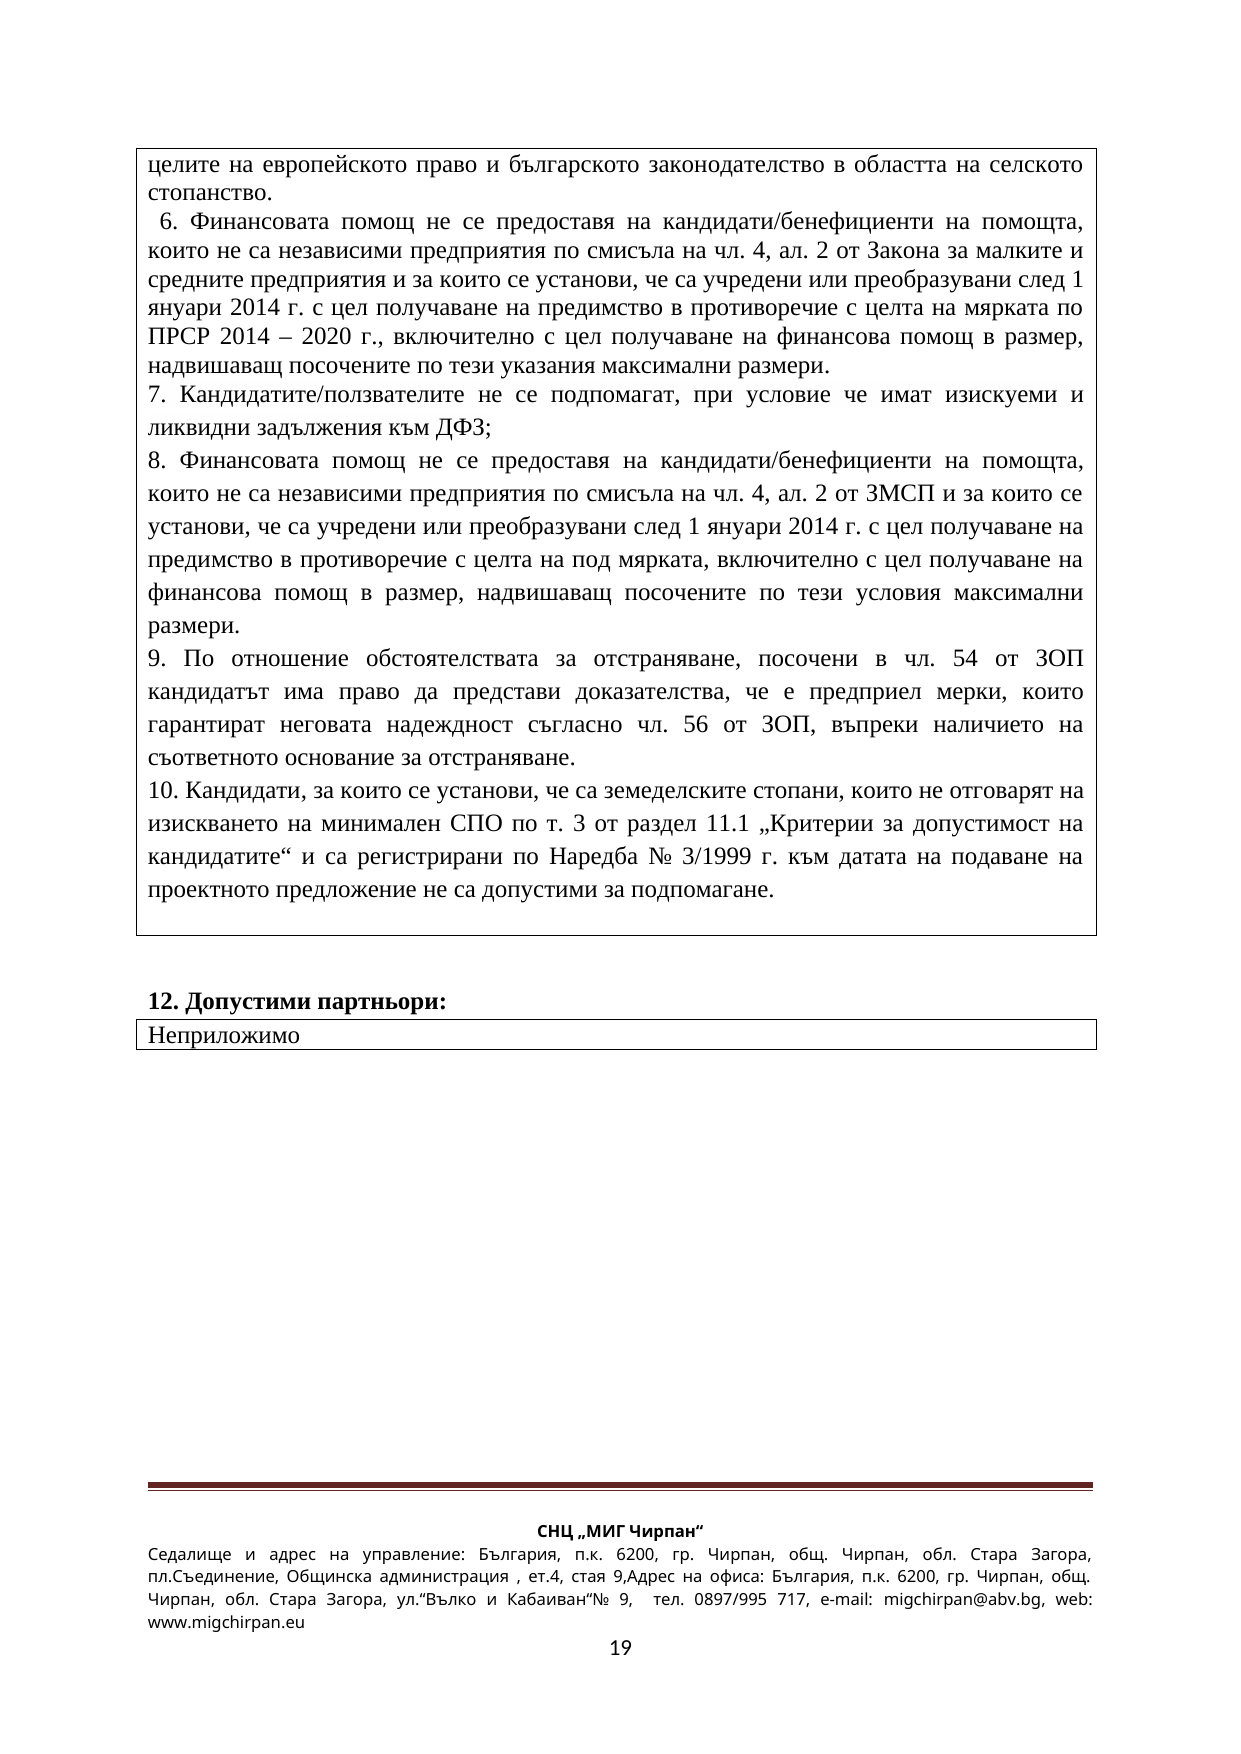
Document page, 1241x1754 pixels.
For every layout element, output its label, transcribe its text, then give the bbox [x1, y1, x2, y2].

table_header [137, 149, 1096, 935]
table_header Неприложимо [137, 1020, 1096, 1049]
subtitle 12. Допустими партньори: [148, 986, 1093, 1015]
